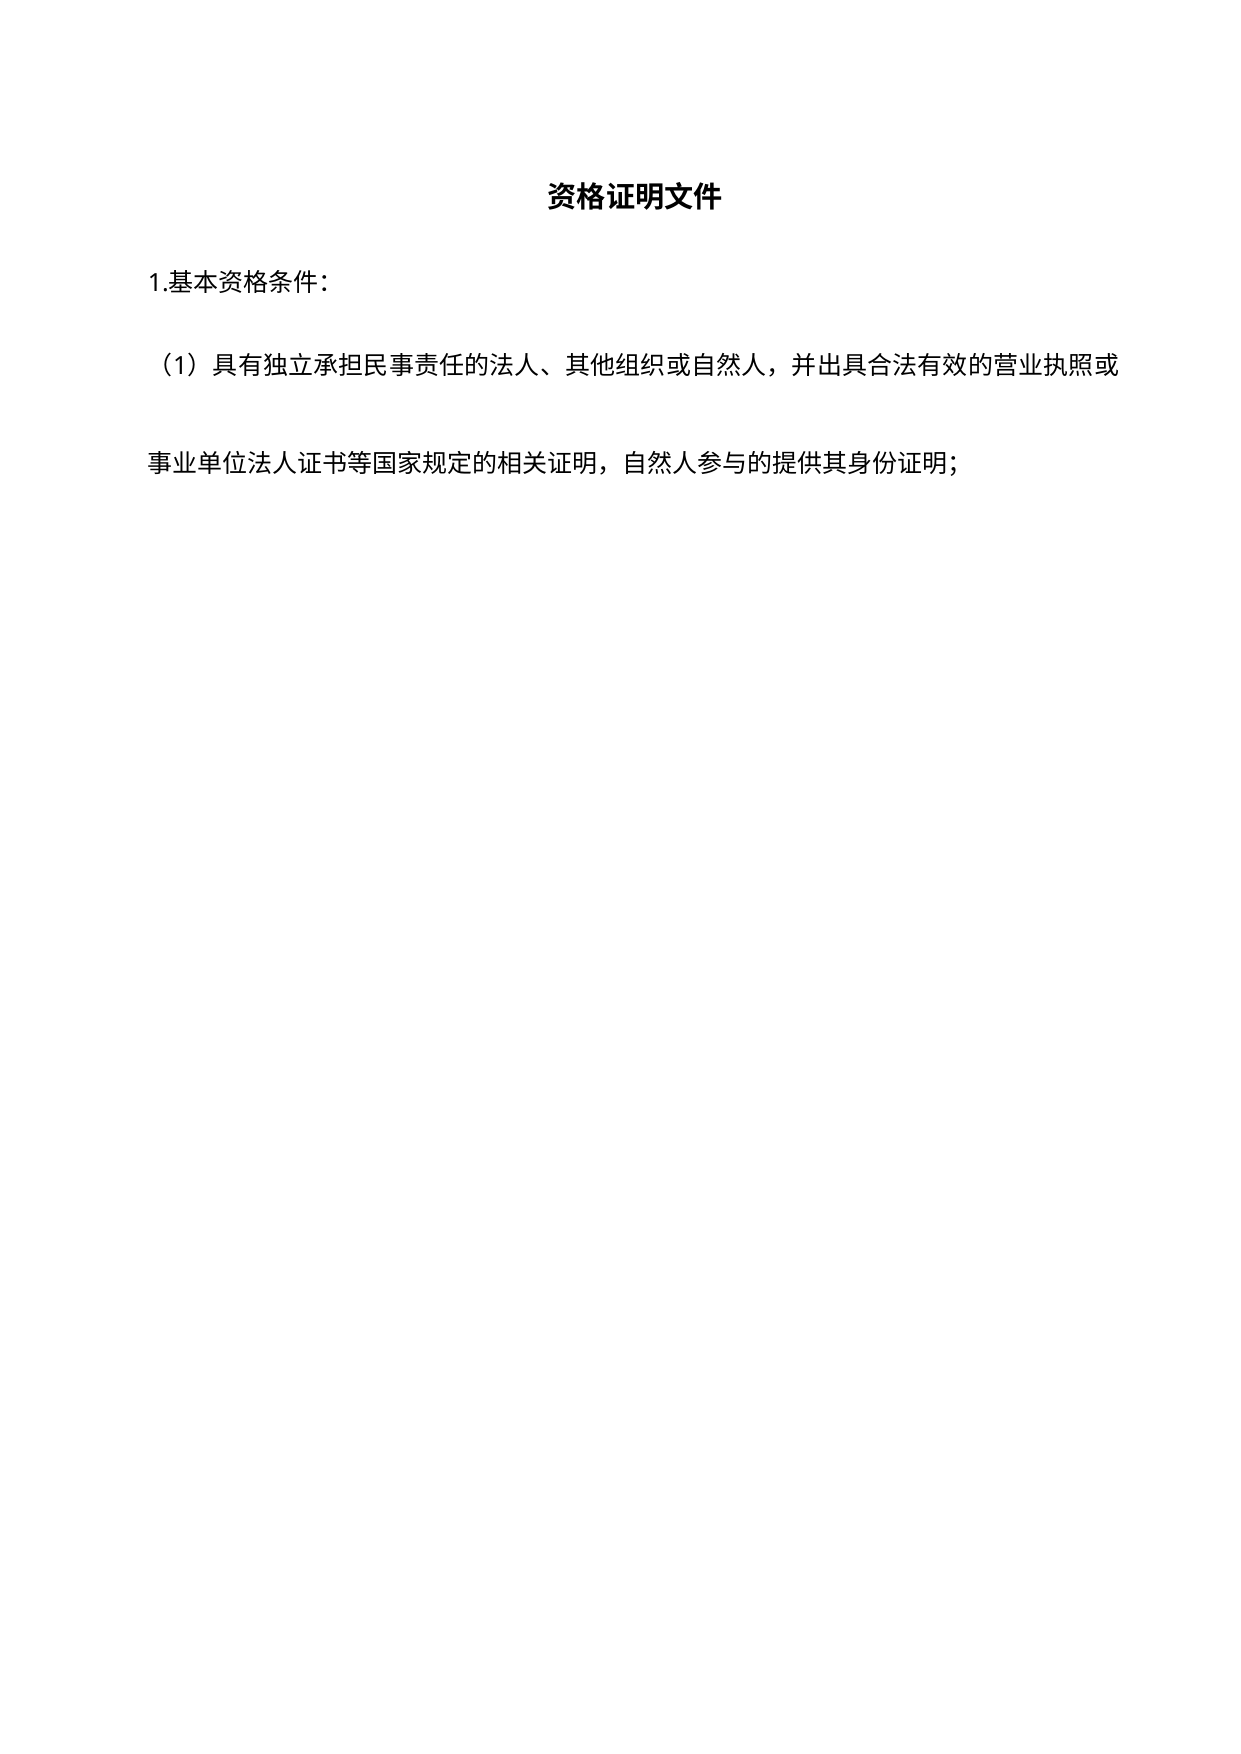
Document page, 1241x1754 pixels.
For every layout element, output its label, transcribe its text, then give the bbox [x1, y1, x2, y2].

text （1）具有独立承担民事责任的法人、其他组织或自然人，并出具合法有效的营业执照或事业单位法人证书等国家规定的相关证明，自然人参与的提供其身份证明； [148, 331, 1122, 494]
text 资格证明文件 [148, 162, 1122, 227]
text 1.基本资格条件： [148, 248, 1122, 313]
